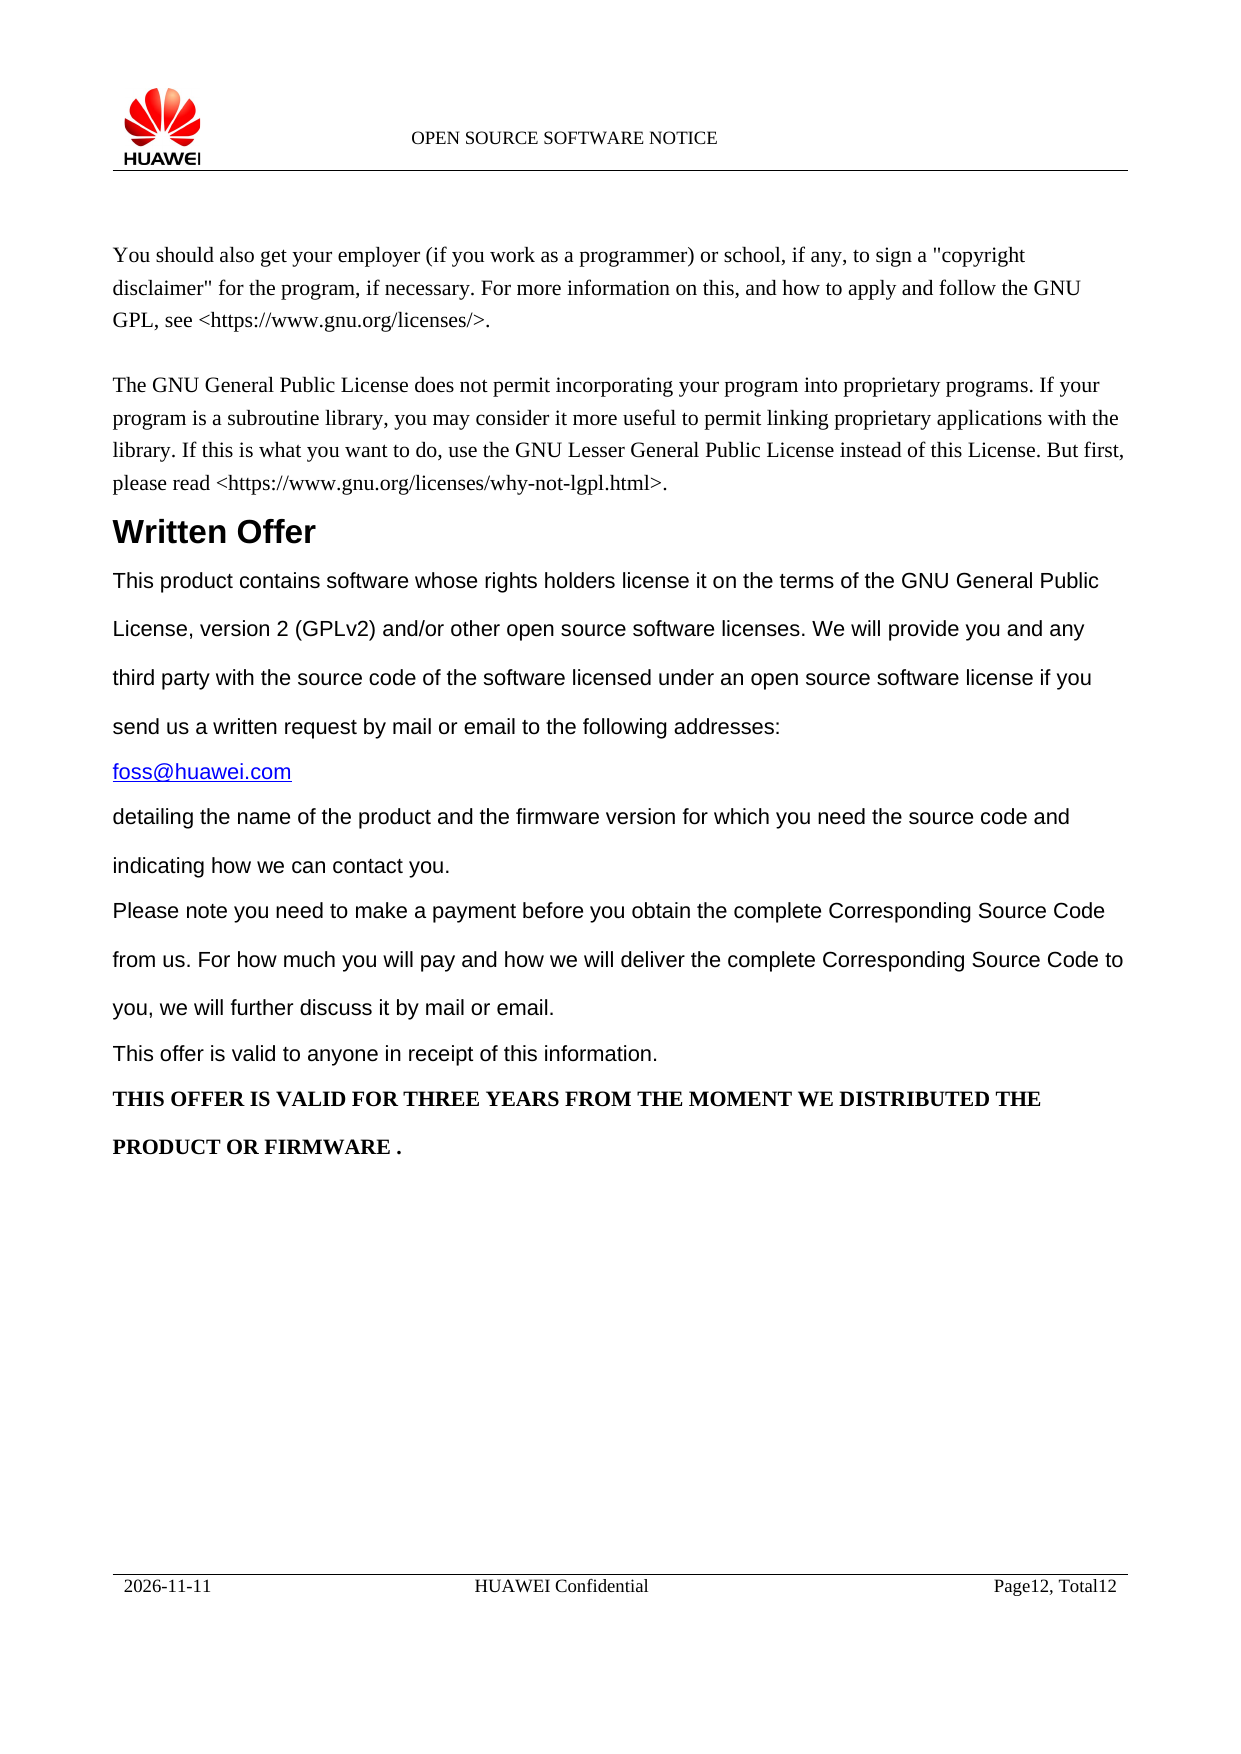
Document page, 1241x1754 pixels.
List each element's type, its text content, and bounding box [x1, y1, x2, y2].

text foss@huawei.com [112, 755, 1128, 788]
text This product contains software whose rights holders license it on the terms of the GNU General Public License, version 2 (GPLv2) and/or other open source software licenses. We will provide you and any third party with the source code of the software licensed under an open source software license if you send us a written request by mail or email to the following addresses: [112, 564, 1128, 743]
text detailing the name of the product and the firmware version for which you need the source code and indicating how we can contact you. [112, 800, 1128, 882]
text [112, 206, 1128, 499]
picture [124, 88, 201, 165]
text Written Offer [112, 499, 1128, 564]
text This offer is valid to anyone in receipt of this information. [112, 1037, 1128, 1069]
text This offer is valid for three years from the moment we distributed the product or firmware . [112, 1082, 1128, 1163]
text Please note you need to make a payment before you obtain the complete Corresponding Source Code from us. For how much you will pay and how we will deliver the complete Corresponding Source Code to you, we will further discuss it by mail or email. [112, 894, 1128, 1024]
